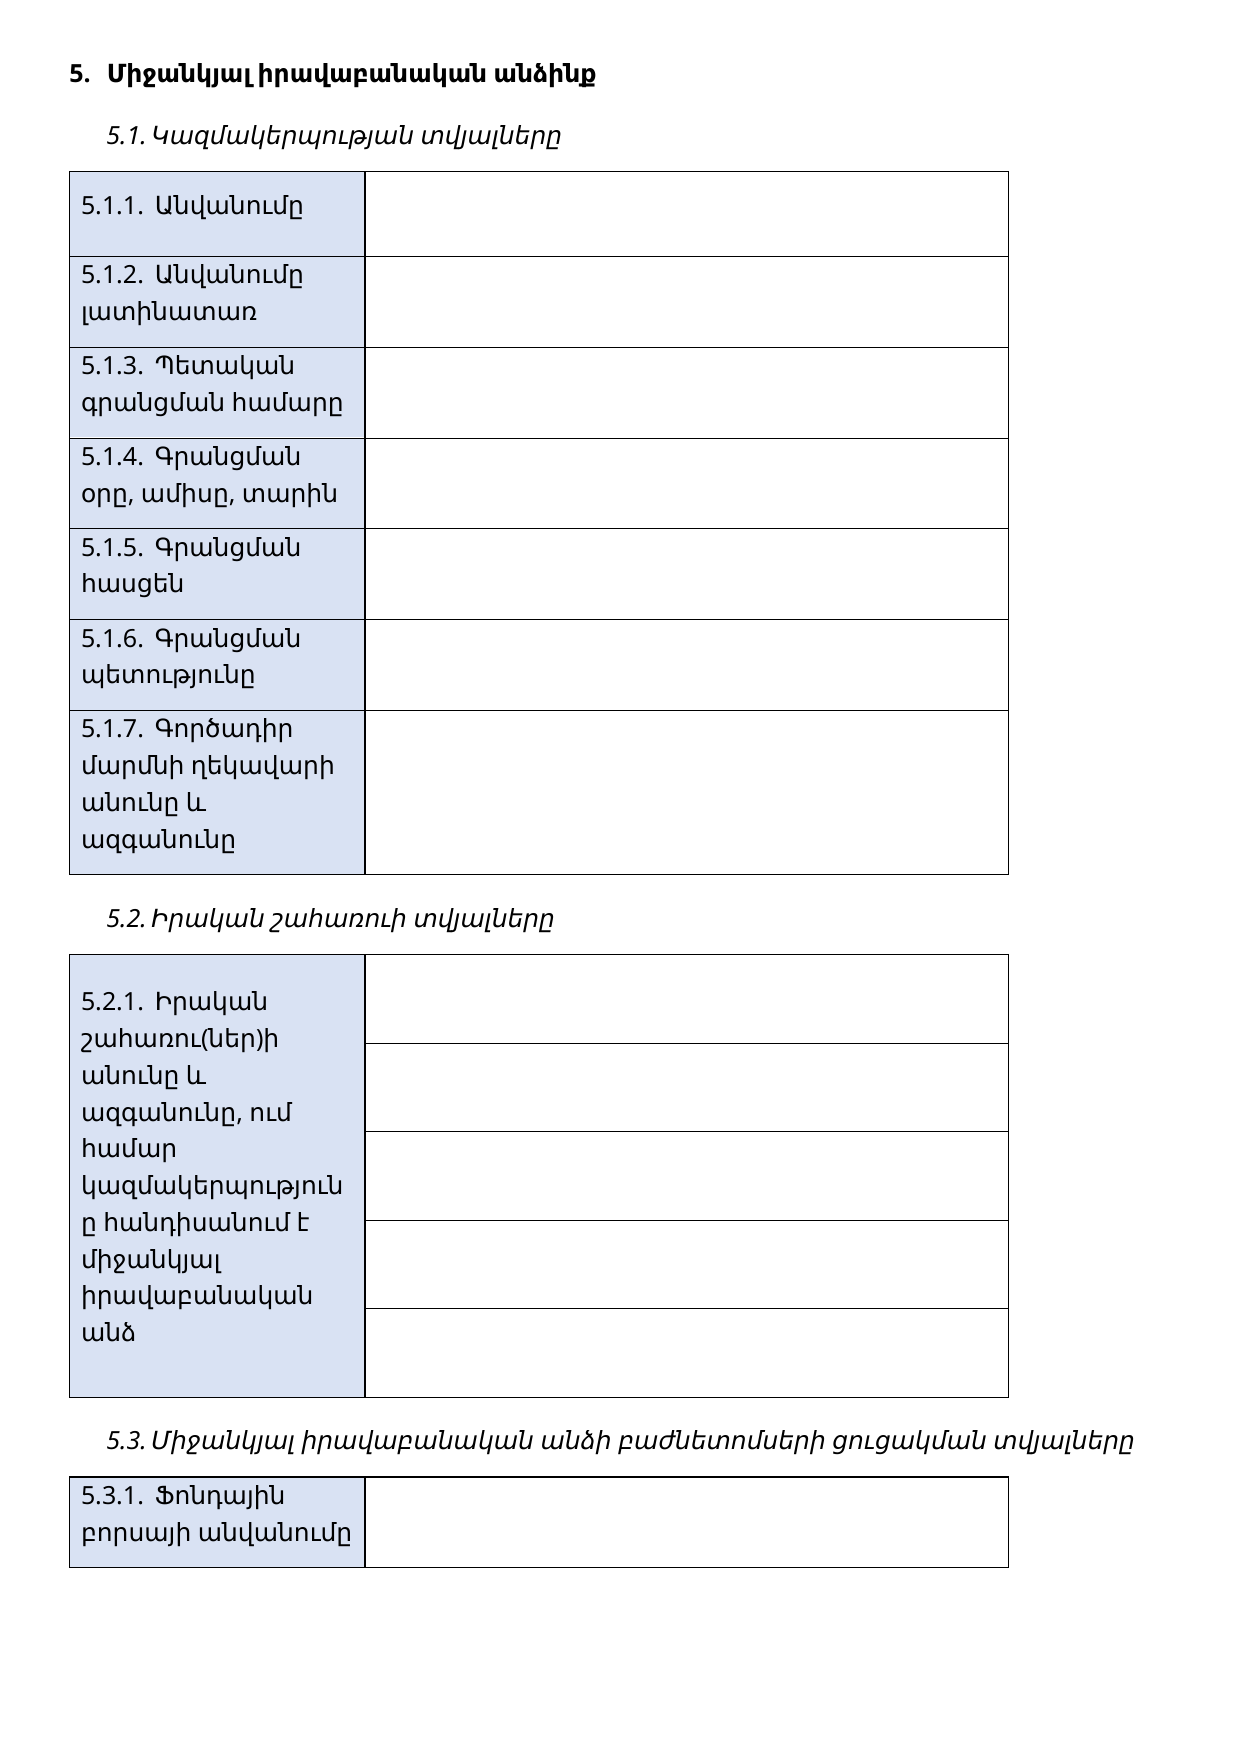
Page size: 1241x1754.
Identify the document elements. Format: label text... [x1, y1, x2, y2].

table_cell [366, 711, 1008, 874]
table_cell Պետական գրանցման համարը [70, 348, 364, 437]
table_header Անվանումը [70, 172, 364, 256]
table_cell [366, 1221, 1008, 1308]
table_cell [366, 620, 1008, 710]
table_header [366, 1478, 1008, 1567]
table_cell Գրանցման պետությունը [70, 620, 364, 710]
table_header Ֆոնդային բորսայի անվանումը [70, 1478, 364, 1567]
table_header [366, 955, 1008, 1043]
table_cell [366, 1309, 1008, 1397]
table_cell [366, 1132, 1008, 1220]
table_cell [366, 439, 1008, 528]
table_cell [366, 348, 1008, 437]
table_cell [366, 529, 1008, 619]
table_header Իրական շահառու(ներ)ի անունը և ազգանունը, ում համար կազմակերպությունը հանդիսանում է միջանկյալ իրավաբանական անձ [70, 955, 364, 1397]
list Իրական շահառուի տվյալները [106, 900, 1152, 934]
table_header [366, 172, 1008, 256]
list Կազմակերպության տվյալները [106, 117, 1152, 151]
table_cell Գրանցման օրը, ամիսը, տարին [70, 439, 364, 528]
table_cell Գործադիր մարմնի ղեկավարի անունը և ազգանունը [70, 711, 364, 874]
table_cell Գրանցման հասցեն [70, 529, 364, 619]
list Միջանկյալ իրավաբանական անձինք [69, 56, 1152, 89]
table_cell [366, 1044, 1008, 1131]
table_cell Անվանումը լատինատառ [70, 257, 364, 347]
table_cell [366, 257, 1008, 347]
list Միջանկյալ իրավաբանական անձի բաժնետոմսերի ցուցակման տվյալները [106, 1423, 1152, 1457]
